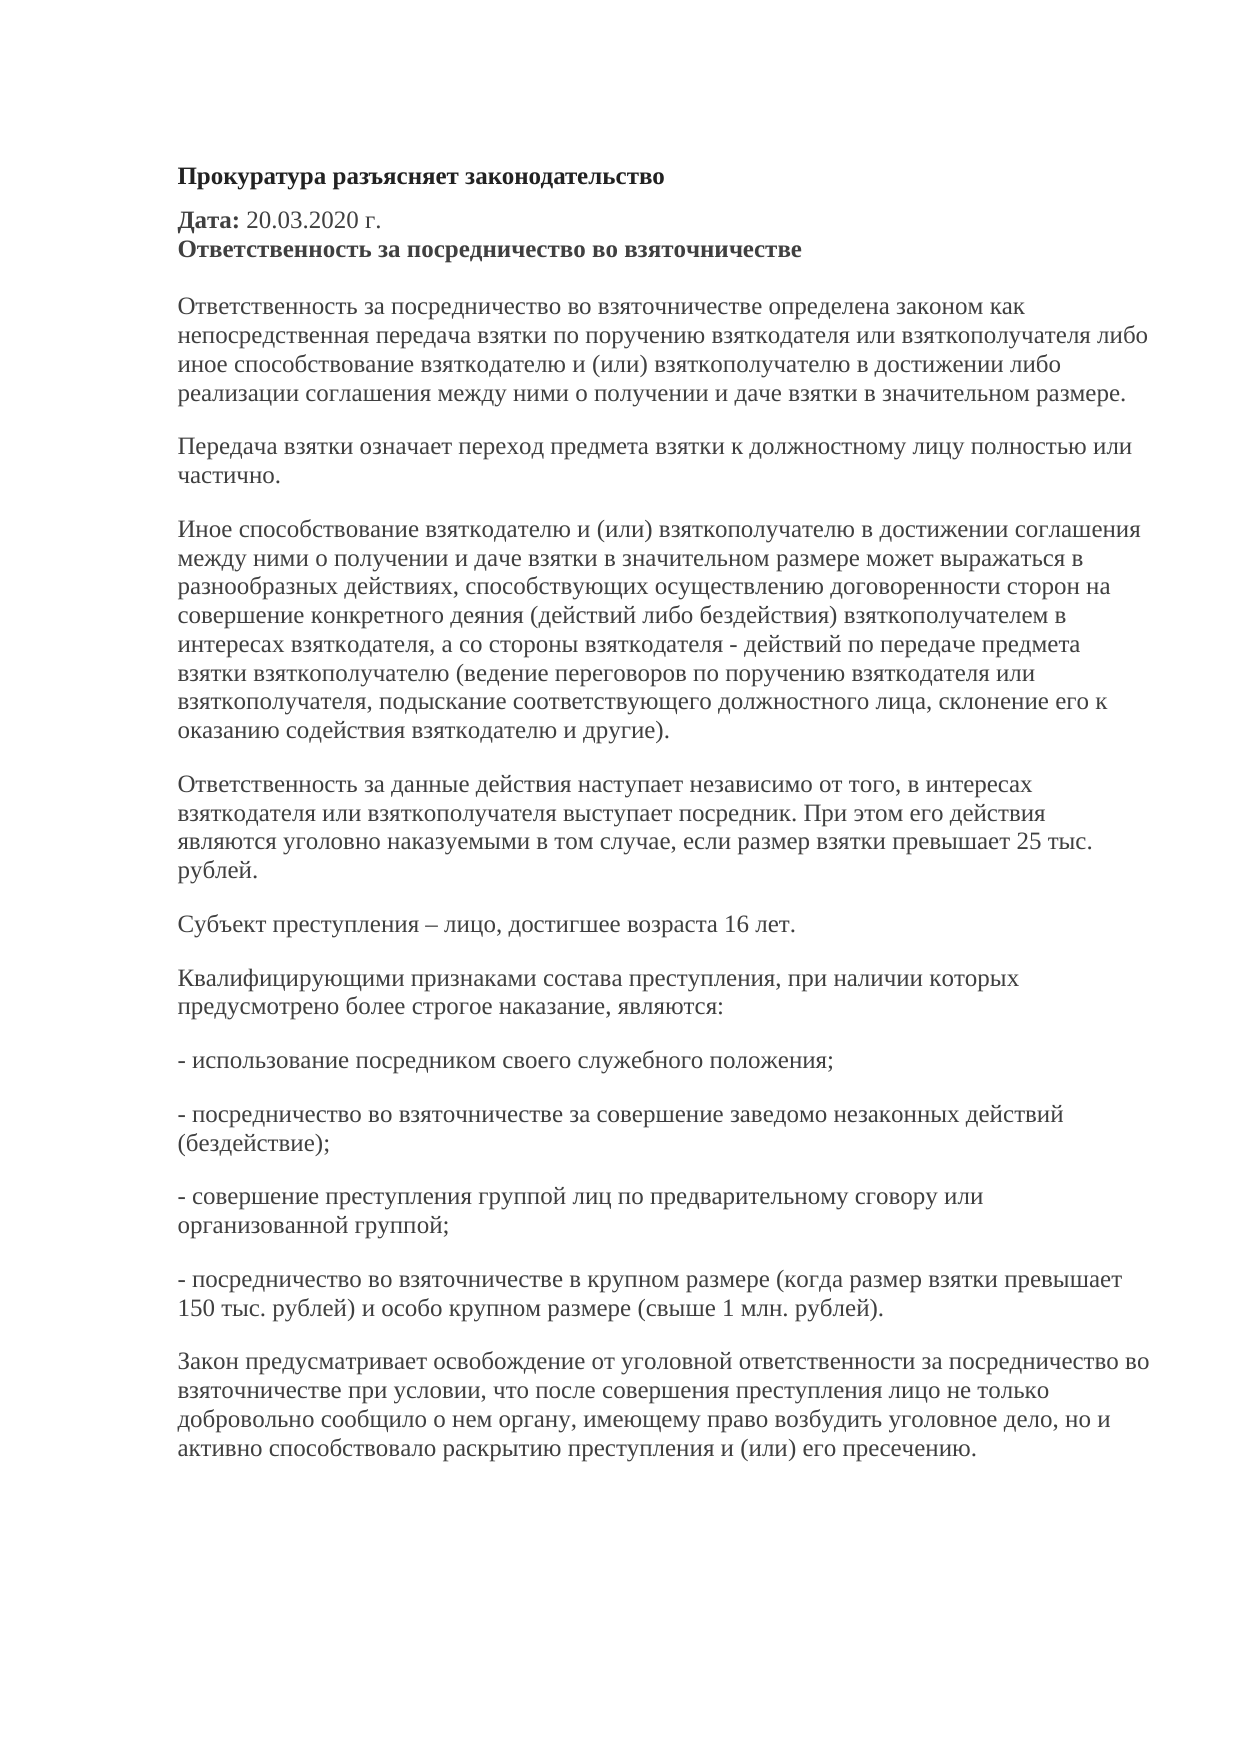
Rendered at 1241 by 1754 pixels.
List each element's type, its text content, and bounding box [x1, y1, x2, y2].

text - использование посредником своего служебного положения; [177, 1045, 1152, 1074]
text Прокуратура разъясняет законодательство [177, 124, 1152, 190]
text Передача взятки означает переход предмета взятки к должностному лицу полностью или частично. [177, 431, 1152, 489]
text Иное способствование взяткодателю и (или) взяткополучателю в достижении соглашения между ними о получении и даче взятки в значительном размере может выражаться в разнообразных действиях, способствующих осуществлению договоренности сторон на совершение конкретного деяния (действий либо бездействия) взяткополучателем в интересах взяткодателя, а со стороны взяткодателя - действий по передаче предмета взятки взяткополучателю (ведение переговоров по поручению взяткодателя или взяткополучателя, подыскание соответствующего должностного лица, склонение его к оказанию содействия взяткодателю и другие). [177, 514, 1152, 744]
text Ответственность за данные действия наступает независимо от того, в интересах взяткодателя или взяткополучателя выступает посредник. При этом его действия являются уголовно наказуемыми в том случае, если размер взятки превышает 25 тыс. рублей. [177, 769, 1152, 884]
text Квалифицирующими признаками состава преступления, при наличии которых предусмотрено более строгое наказание, являются: [177, 963, 1152, 1020]
text Дата: 20.03.2020 г. [177, 205, 1152, 234]
text Ответственность за посредничество во взяточничестве [177, 234, 1152, 263]
text Ответственность за посредничество во взяточничестве определена законом как непосредственная передача взятки по поручению взяткодателя или взяткополучателя либо иное способствование взяткодателю и (или) взяткополучателю в достижении либо реализации соглашения между ними о получении и даче взятки в значительном размере. [177, 291, 1152, 406]
text - посредничество во взяточничестве за совершение заведомо незаконных действий (бездействие); [177, 1099, 1152, 1156]
text - посредничество во взяточничестве в крупном размере (когда размер взятки превышает 150 тыс. рублей) и особо крупном размере (свыше 1 млн. рублей). [177, 1264, 1152, 1321]
text Субъект преступления – лицо, достигшее возраста 16 лет. [177, 909, 1152, 938]
text Закон предусматривает освобождение от уголовной ответственности за посредничество во взяточничестве при условии, что после совершения преступления лицо не только добровольно сообщило о нем органу, имеющему право возбудить уголовное дело, но и активно способствовало раскрытию преступления и (или) его пресечению. [177, 1346, 1152, 1461]
text - совершение преступления группой лиц по предварительному сговору или организованной группой; [177, 1181, 1152, 1239]
